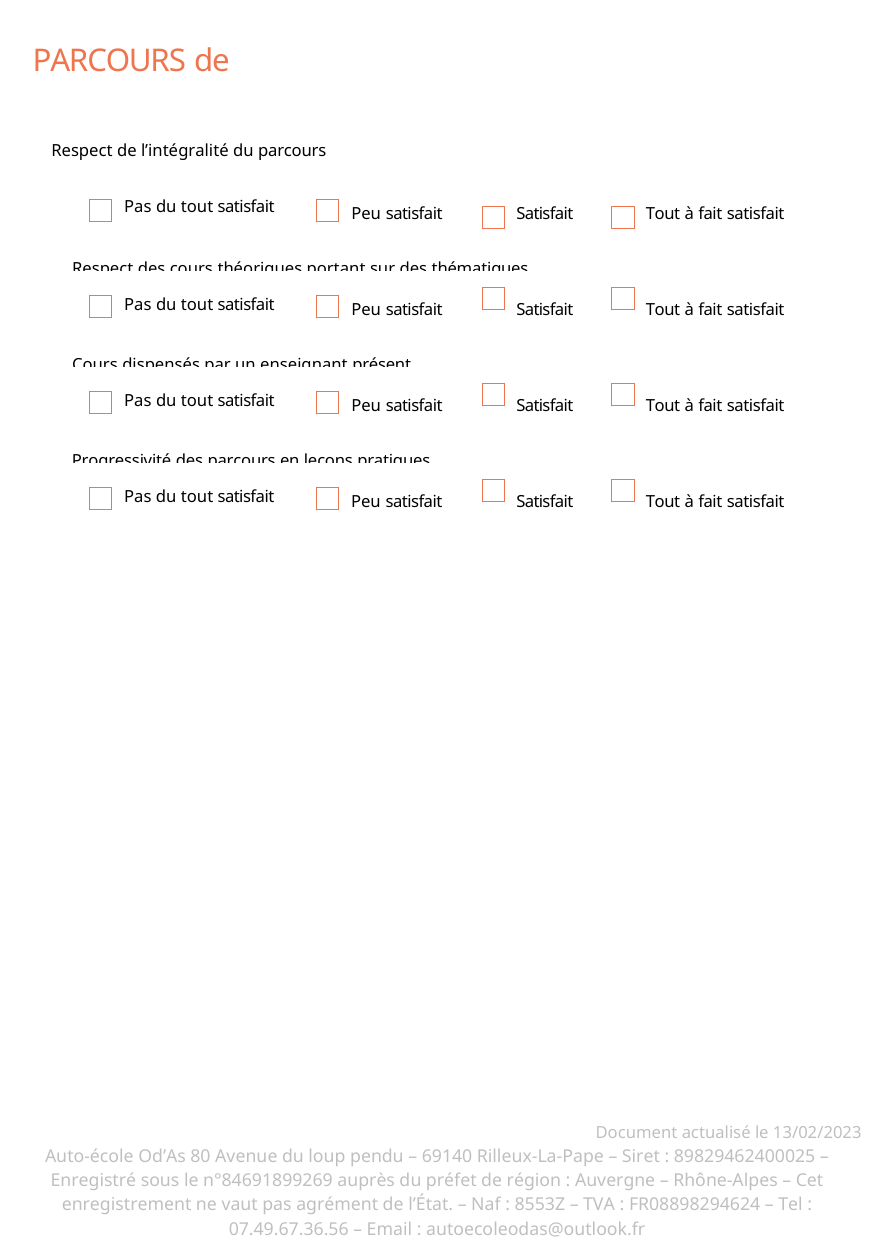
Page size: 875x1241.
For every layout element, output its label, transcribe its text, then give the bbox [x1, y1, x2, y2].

text Pas du tout satisfait [124, 388, 285, 411]
text Peu satisfait [351, 490, 451, 512]
text Satisfait [516, 394, 581, 416]
text Satisfait [516, 298, 581, 320]
text Peu satisfait [351, 201, 451, 224]
text Tout à fait satisfait [646, 298, 862, 320]
text Tout à fait satisfait [646, 394, 862, 416]
text Peu satisfait [351, 298, 451, 320]
text Pas du tout satisfait [124, 484, 285, 507]
text Satisfait [516, 201, 581, 224]
text Pas du tout satisfait [124, 195, 285, 218]
text Satisfait [516, 490, 581, 512]
text Tout à fait satisfait [646, 490, 862, 512]
text Pas du tout satisfait [124, 292, 285, 315]
text Tout à fait satisfait [646, 201, 862, 224]
text Peu satisfait [351, 394, 451, 416]
